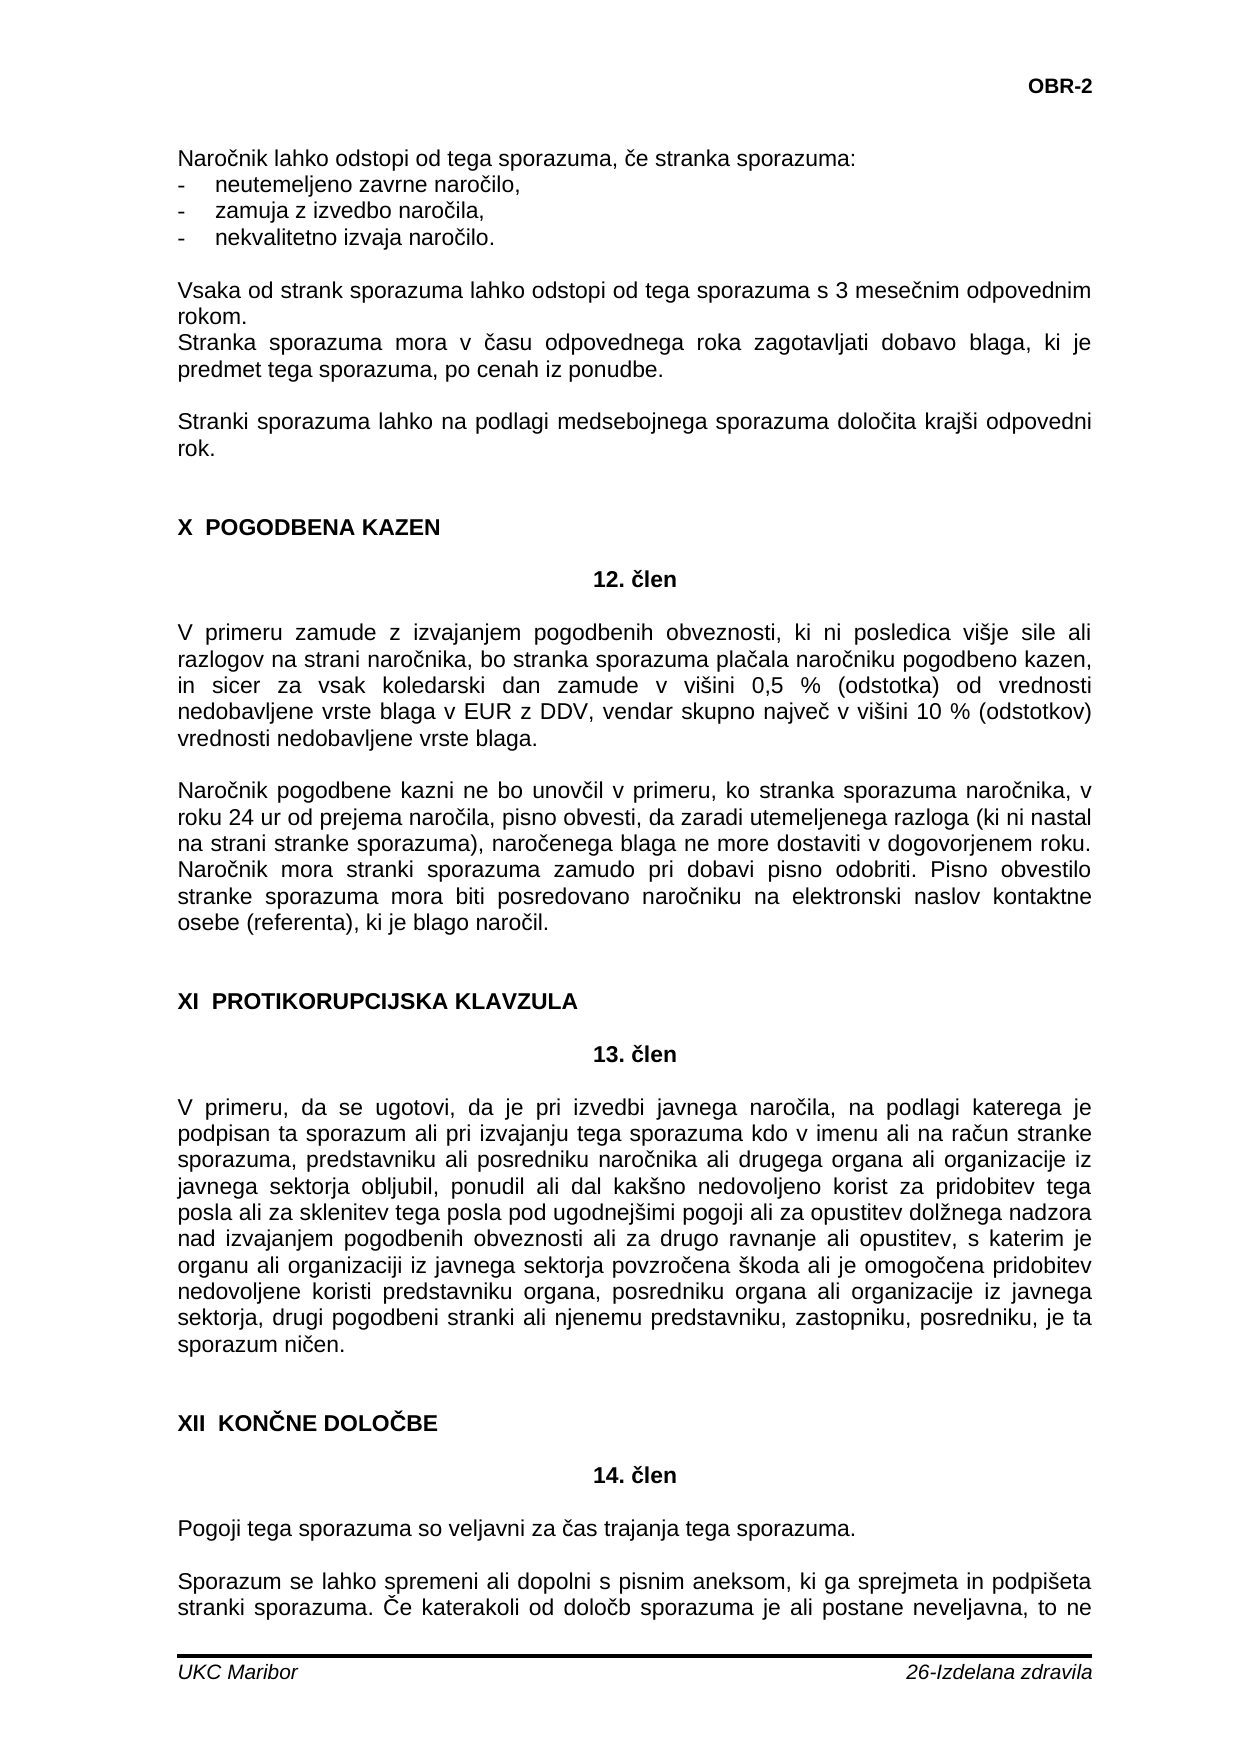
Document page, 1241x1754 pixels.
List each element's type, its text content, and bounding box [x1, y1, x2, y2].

text V primeru, da se ugotovi, da je pri izvedbi javnega naročila, na podlagi katerega je podpisan ta sporazum ali pri izvajanju tega sporazuma kdo v imenu ali na račun stranke sporazuma, predstavniku ali posredniku naročnika ali drugega organa ali organizacije iz javnega sektorja obljubil, ponudil ali dal kakšno nedovoljeno korist za pridobitev tega posla ali za sklenitev tega posla pod ugodnejšimi pogoji ali za opustitev dolžnega nadzora nad izvajanjem pogodbenih obveznosti ali za drugo ravnanje ali opustitev, s katerim je organu ali organizaciji iz javnega sektorja povzročena škoda ali je omogočena pridobitev nedovoljene koristi predstavniku organa, posredniku organa ali organizacije iz javnega sektorja, drugi pogodbeni stranki ali njenemu predstavniku, zastopniku, posredniku, je ta sporazum ničen. [177, 1093, 1092, 1357]
list zamuja z izvedbo naročila, [177, 197, 1092, 224]
list neutemeljeno zavrne naročilo, [177, 171, 1092, 197]
text X POGODBENA KAZEN [177, 514, 1092, 540]
text XII KONČNE DOLOČBE [177, 1410, 1092, 1436]
text XI PROTIKORUPCIJSKA KLAVZULA [177, 988, 1092, 1014]
text 13. člen [177, 1041, 1092, 1067]
text 14. člen [177, 1462, 1092, 1489]
text Stranki sporazuma lahko na podlagi medsebojnega sporazuma določita krajši odpovedni rok. [177, 408, 1092, 461]
text Vsaka od strank sporazuma lahko odstopi od tega sporazuma s 3 mesečnim odpovednim rokom. [177, 277, 1092, 329]
text Pogoji tega sporazuma so veljavni za čas trajanja tega sporazuma. [177, 1515, 1092, 1542]
text Naročnik pogodbene kazni ne bo unovčil v primeru, ko stranka sporazuma naročnika, v roku 24 ur od prejema naročila, pisno obvesti, da zaradi utemeljenega razloga (ki ni nastal na strani stranke sporazuma), naročenega blaga ne more dostaviti v dogovorjenem roku. Naročnik mora stranki sporazuma zamudo pri dobavi pisno odobriti. Pisno obvestilo stranke sporazuma mora biti posredovano naročniku na elektronski naslov kontaktne osebe (referenta), ki je blago naročil. [177, 777, 1092, 935]
list nekvalitetno izvaja naročilo. [177, 224, 1092, 250]
text 12. člen [177, 566, 1092, 593]
text Stranka sporazuma mora v času odpovednega roka zagotavljati dobavo blaga, ki je predmet tega sporazuma, po cenah iz ponudbe. [177, 329, 1092, 382]
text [177, 1568, 1092, 1621]
text Naročnik lahko odstopi od tega sporazuma, če stranka sporazuma: [177, 144, 1092, 171]
list V primeru zamude z izvajanjem pogodbenih obveznosti, ki ni posledica višje sile ali razlogov na strani naročnika, bo stranka sporazuma plačala naročniku pogodbeno kazen, in sicer za vsak koledarski dan zamude v višini 0,5 % (odstotka) od vrednosti nedobavljene vrste blaga v EUR z DDV, vendar skupno največ v višini 10 % (odstotkov) vrednosti nedobavljene vrste blaga. [177, 619, 1092, 751]
